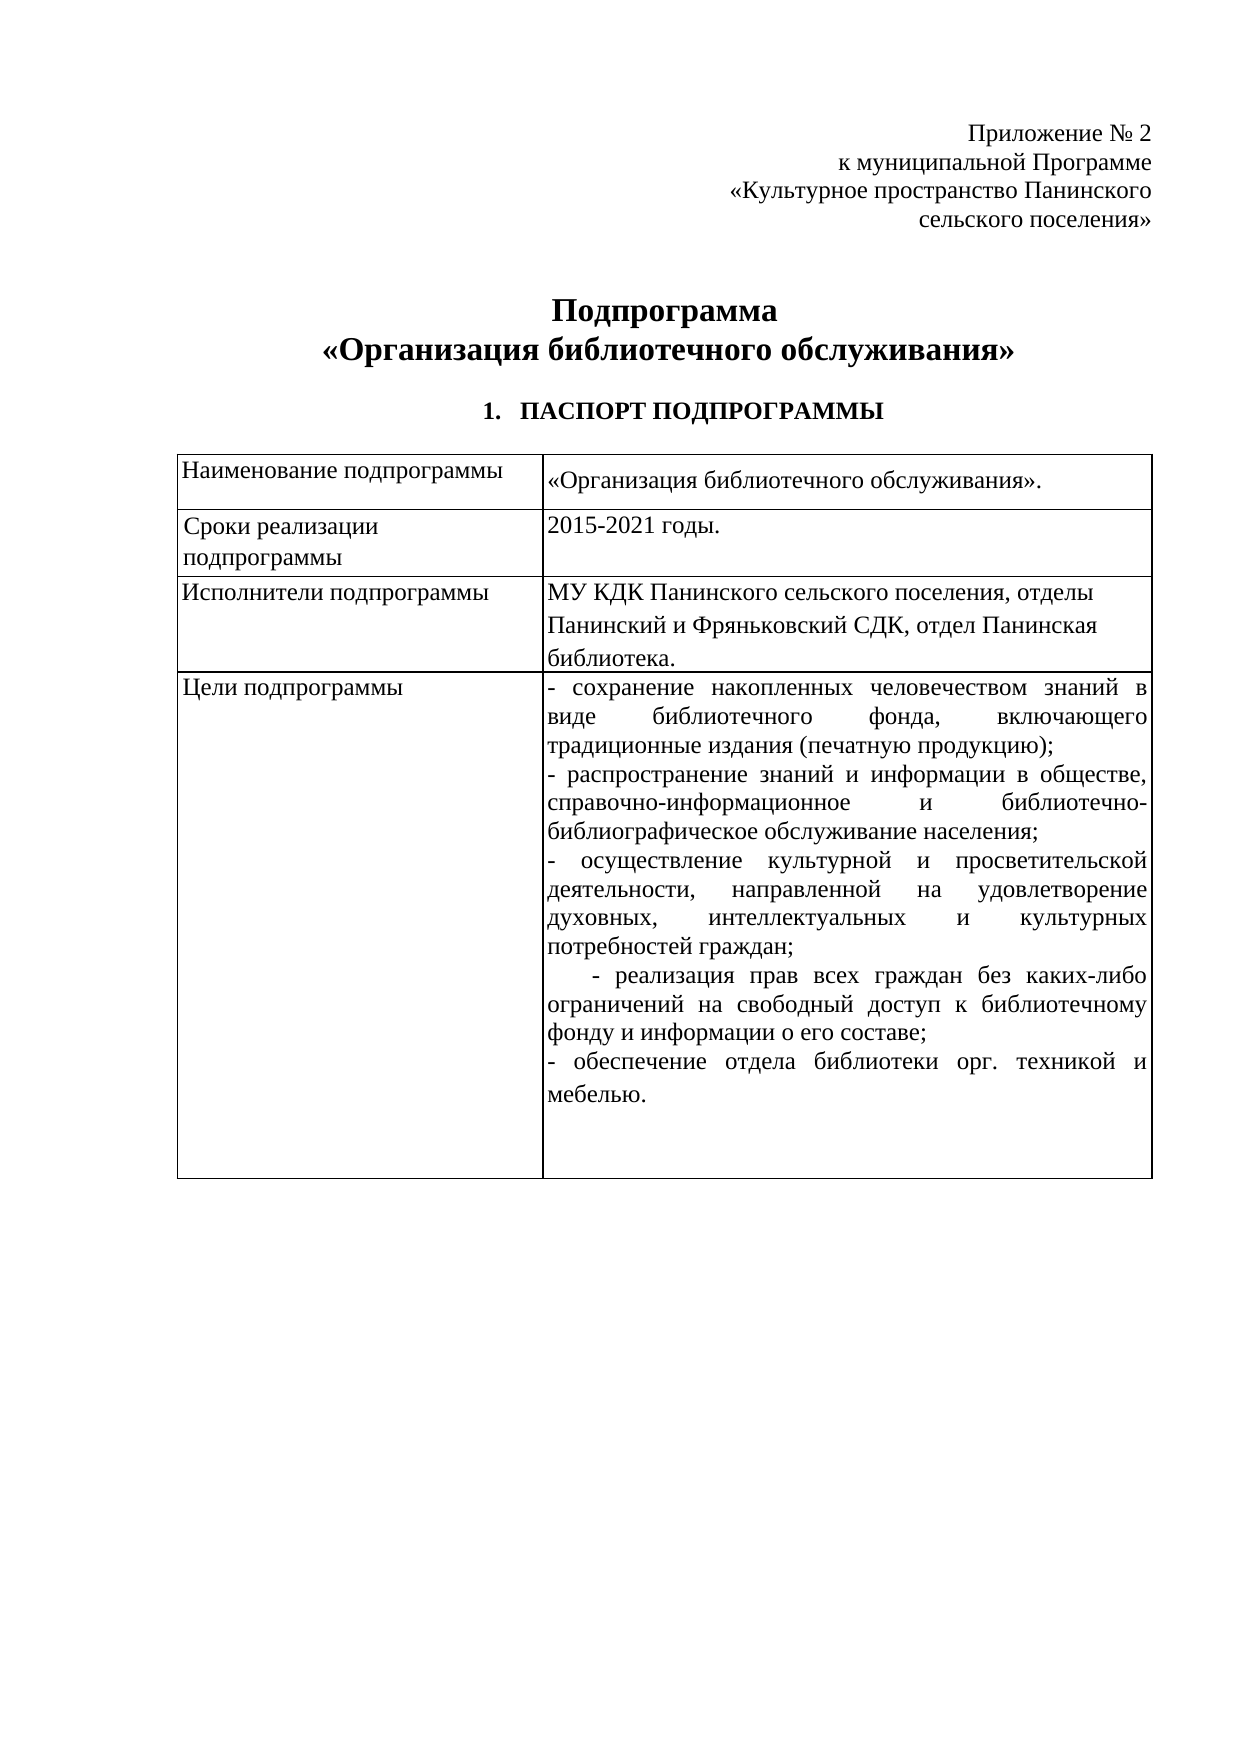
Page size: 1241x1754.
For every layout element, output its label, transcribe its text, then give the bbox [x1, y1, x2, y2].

text Подпрограмма [177, 291, 1152, 329]
text «Организация библиотечного обслуживания» [177, 329, 1152, 367]
table_cell 2015-2021 годы. [544, 510, 1151, 576]
table_header Наименование подпрограммы [178, 455, 542, 508]
list ПАСПОРТ ПОДПРОГРАММЫ [215, 396, 1152, 425]
table_cell МУ КДК Панинского сельского поселения, отделы Панинский и Фряньковский СДК, отдел Панинская библиотека. [544, 577, 1151, 671]
list «Культурное пространство Панинского [177, 176, 1152, 204]
list к муниципальной Программе [177, 147, 1152, 176]
table_cell Сроки реализации подпрограммы [178, 510, 542, 576]
table_header «Организация библиотечного обслуживания». [544, 455, 1151, 508]
table_cell Исполнители подпрограммы [178, 577, 542, 671]
list Приложение № 2 [177, 118, 1152, 147]
table_cell Цели подпрограммы [178, 673, 542, 1178]
list сельского поселения» [177, 204, 1152, 233]
table_cell - сохранение накопленных человечеством знаний в виде библиотечного фонда, включающего традиционные издания (печатную продукцию); - распространение знаний и информации в обществе, справочно-информационное и библиотечно-библиографическое обслуживание населения; - осуществление культурной и просветительской деятельности, направленной на удовлетворение духовных, интеллектуальных и культурных потребностей граждан; - реализация прав всех граждан без каких-либо ограничений на свободный доступ к библиотечному фонду и информации о его составе; - обеспечение отдела библиотеки орг. техникой и мебелью. [544, 673, 1151, 1178]
